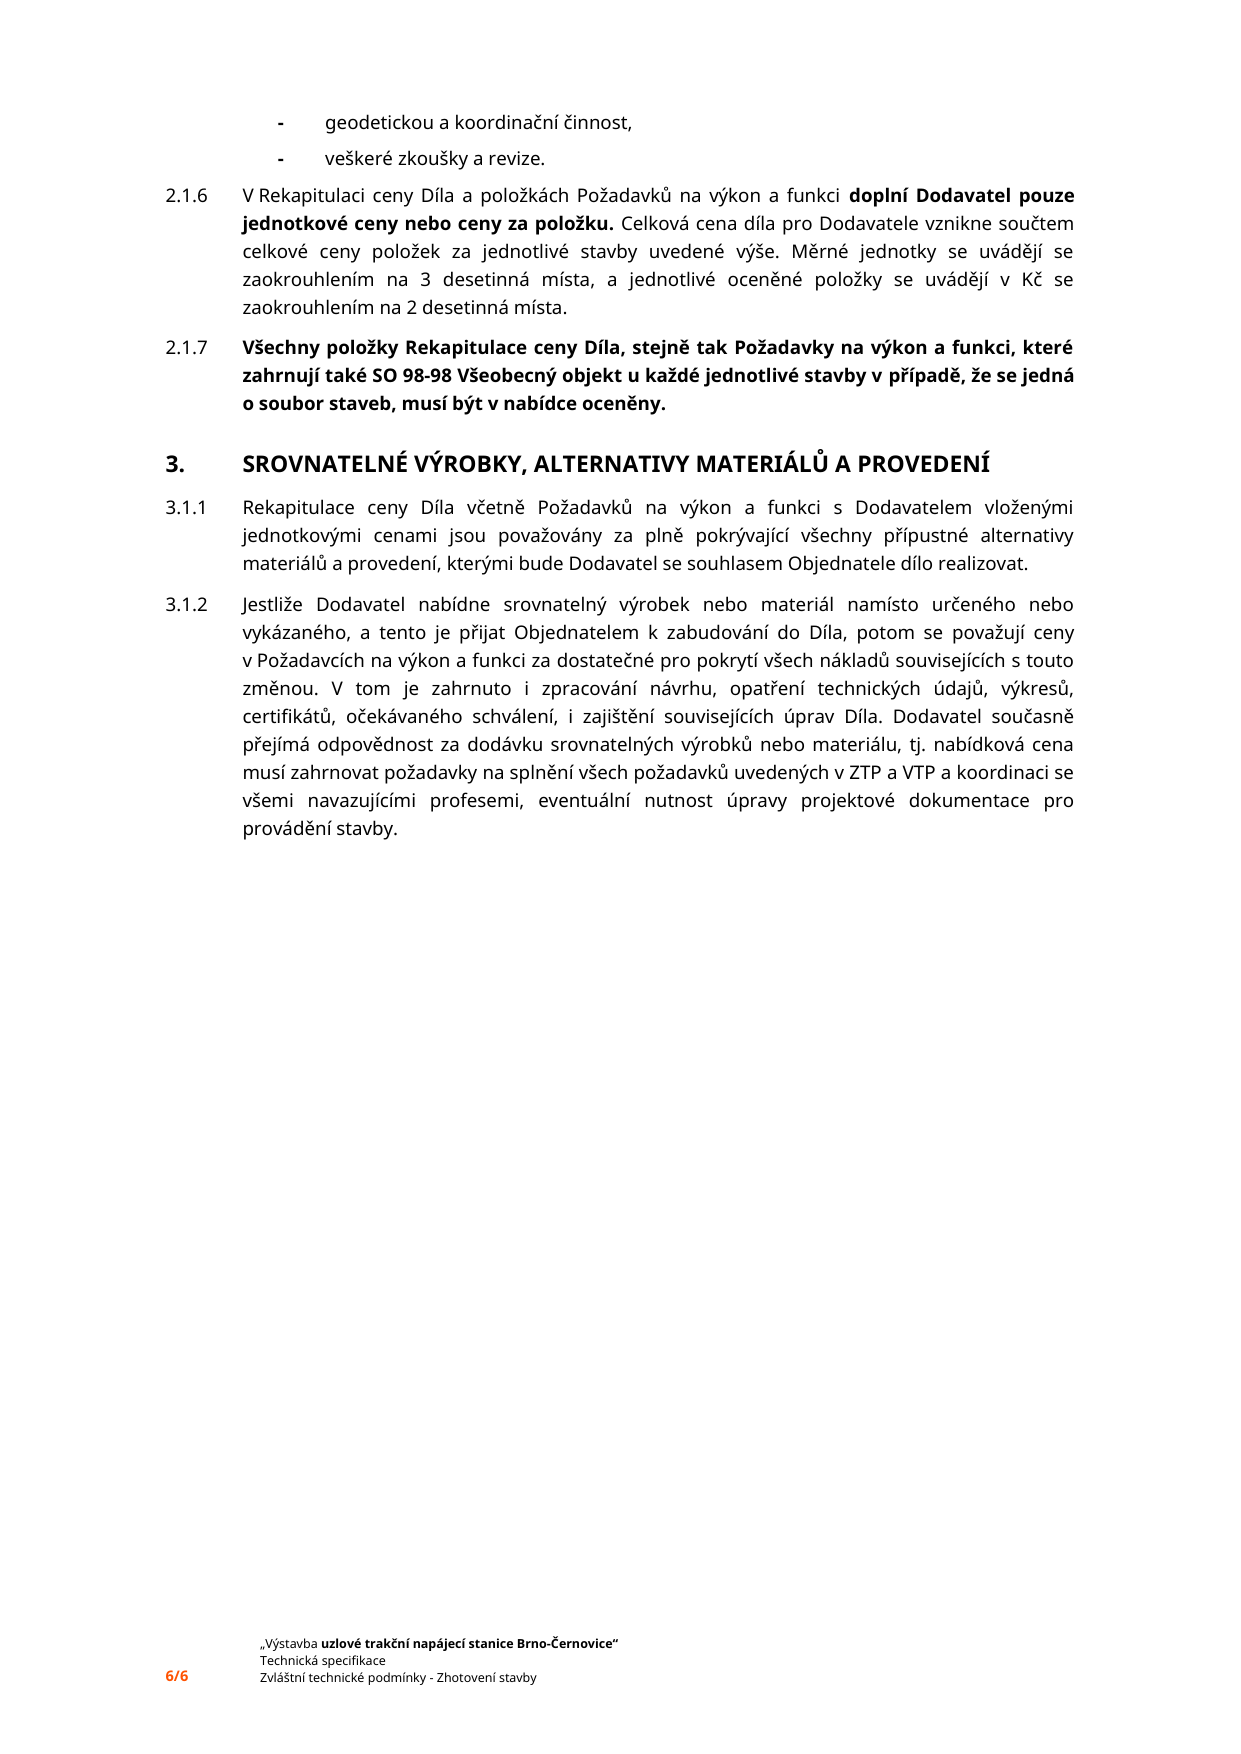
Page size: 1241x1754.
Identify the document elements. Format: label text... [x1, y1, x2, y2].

text veškeré zkoušky a revize. [278, 146, 1075, 171]
text Rekapitulace ceny Díla včetně Požadavků na výkon a funkci s Dodavatelem vloženými jednotkovými cenami jsou považovány za plně pokrývající všechny přípustné alternativy materiálů a provedení, kterými bude Dodavatel se souhlasem Objednatele dílo realizovat. [165, 495, 1075, 576]
text Všechny položky Rekapitulace ceny Díla, stejně tak Požadavky na výkon a funkci, které zahrnují také SO 98-98 Všeobecný objekt u každé jednotlivé stavby v případě, že se jedná o soubor staveb, musí být v nabídce oceněny. [165, 334, 1075, 416]
text Jestliže Dodavatel nabídne srovnatelný výrobek nebo materiál namísto určeného nebo vykázaného, a tento je přijat Objednatelem k zabudování do Díla, potom se považují ceny v Požadavcích na výkon a funkci za dostatečné pro pokrytí všech nákladů souvisejících s touto změnou. V tom je zahrnuto i zpracování návrhu, opatření technických údajů, výkresů, certifikátů, očekávaného schválení, i zajištění souvisejících úprav Díla. Dodavatel současně přejímá odpovědnost za dodávku srovnatelných výrobků nebo materiálu, tj. nabídková cena musí zahrnovat požadavky na splnění všech požadavků uvedených v ZTP a VTP a koordinaci se všemi navazujícími profesemi, eventuální nutnost úpravy projektové dokumentace pro provádění stavby. [165, 591, 1075, 841]
text SROVNATELNÉ VÝROBKY, ALTERNATIVY MATERIÁLŮ A PROVEDENÍ [165, 448, 1075, 479]
text geodetickou a koordinační činnost, [278, 109, 1075, 135]
text V Rekapitulaci ceny Díla a položkách Požadavků na výkon a funkci doplní Dodavatel pouze jednotkové ceny nebo ceny za položku. Celková cena díla pro Dodavatele vznikne součtem celkové ceny položek za jednotlivé stavby uvedené výše. Měrné jednotky se uvádějí se zaokrouhlením na 3 desetinná místa, a jednotlivé oceněné položky se uvádějí v Kč se zaokrouhlením na 2 desetinná místa. [165, 182, 1075, 319]
